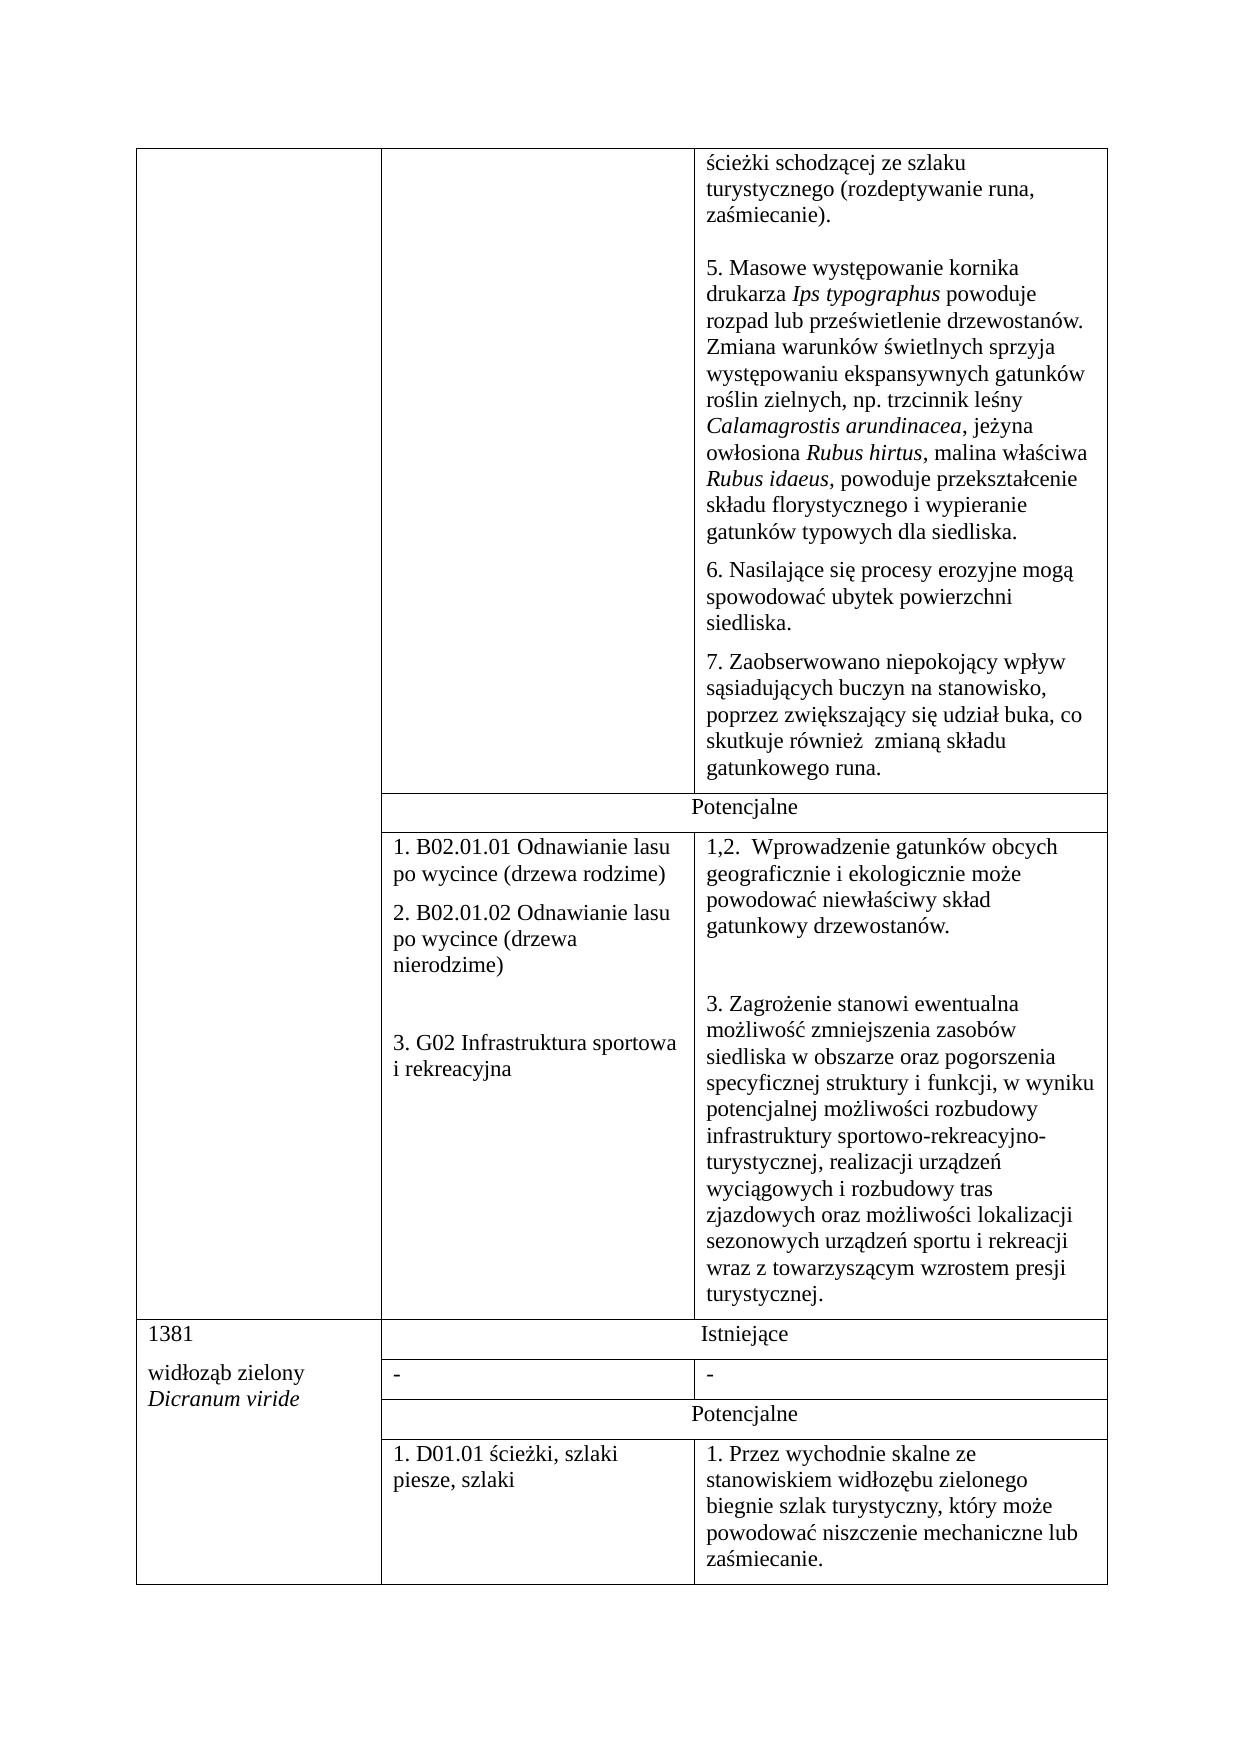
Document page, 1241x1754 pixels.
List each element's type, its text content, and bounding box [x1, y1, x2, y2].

table_cell - [695, 1360, 1107, 1399]
table_cell Potencjalne [382, 794, 1107, 832]
table_cell Potencjalne [382, 1400, 1107, 1438]
table_cell 1,2. Wprowadzenie gatunków obcych geograficznie i ekologicznie może powodować niewłaściwy skład gatunkowy drzewostanów. 3. Zagrożenie stanowi ewentualna możliwość zmniejszenia zasobów siedliska w obszarze oraz pogorszenia specyficznej struktury i funkcji, w wyniku potencjalnej możliwości rozbudowy infrastruktury sportowo-rekreacyjno-turystycznej, realizacji urządzeń wyciągowych i rozbudowy tras zjazdowych oraz możliwości lokalizacji sezonowych urządzeń sportu i rekreacji wraz z towarzyszącym wzrostem presji turystycznej. [695, 833, 1107, 1319]
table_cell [695, 1440, 1107, 1584]
table_cell 1. B02.01.01 Odnawianie lasu po wycince (drzewa rodzime) 2. B02.01.02 Odnawianie lasu po wycince (drzewa nierodzime) 3. G02 Infrastruktura sportowa i rekreacyjna [382, 833, 694, 1319]
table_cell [382, 149, 694, 792]
table_cell Istniejące [382, 1320, 1107, 1359]
table_cell - [382, 1360, 694, 1399]
table_cell 1381 widłoząb zielony Dicranum viride [137, 1320, 381, 1584]
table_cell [695, 149, 1107, 792]
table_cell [382, 1440, 694, 1584]
